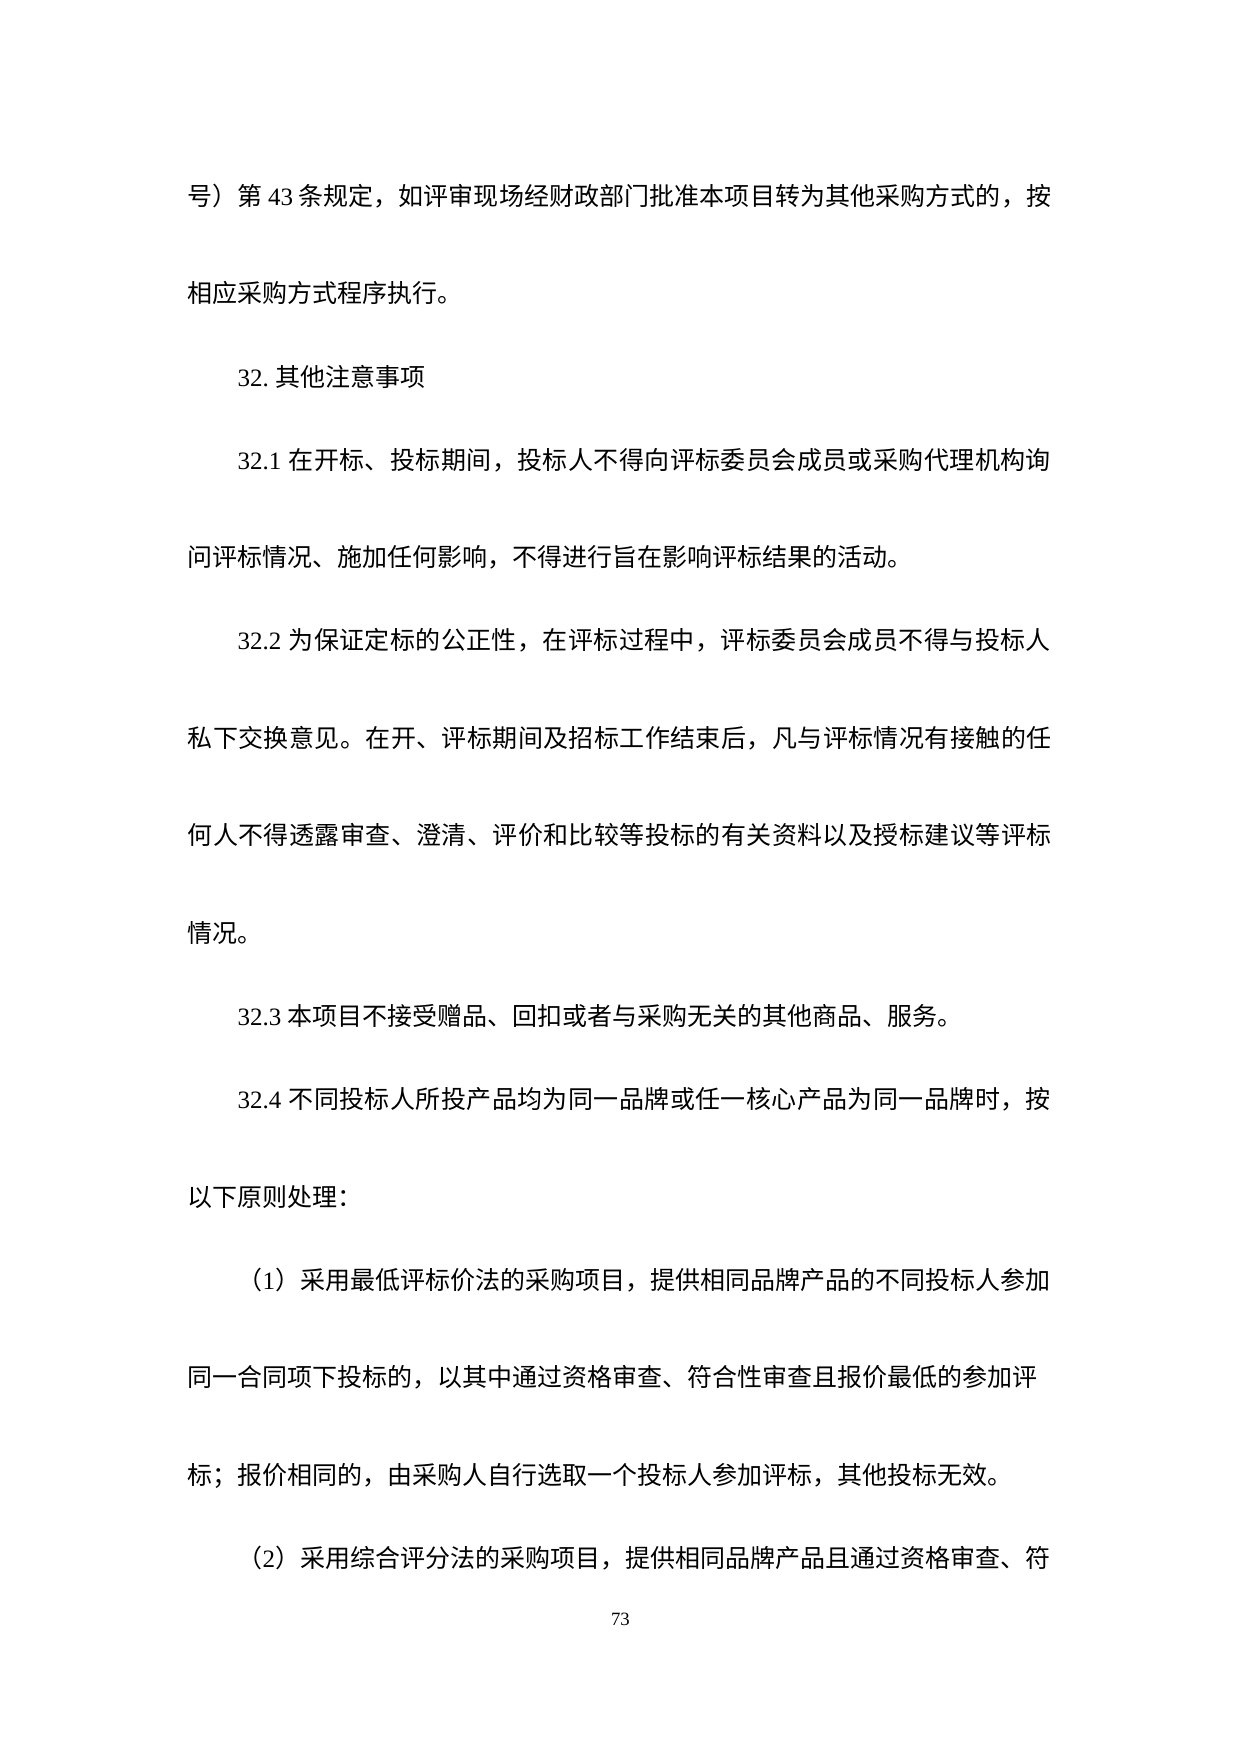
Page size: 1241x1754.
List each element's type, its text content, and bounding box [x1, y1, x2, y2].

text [187, 162, 1053, 324]
text 32.1 在开标、投标期间，投标人不得向评标委员会成员或采购代理机构询问评标情况、施加任何影响，不得进行旨在影响评标结果的活动。 [187, 426, 1053, 588]
text 32.2 为保证定标的公正性，在评标过程中，评标委员会成员不得与投标人私下交换意见。在开、评标期间及招标工作结束后，凡与评标情况有接触的任何人不得透露审查、澄清、评价和比较等投标的有关资料以及授标建议等评标情况。 [187, 606, 1053, 964]
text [187, 1524, 1053, 1589]
text （1）采用最低评标价法的采购项目，提供相同品牌产品的不同投标人参加同一合同项下投标的，以其中通过资格审查、符合性审查且报价最低的参加评标；报价相同的，由采购人自行选取一个投标人参加评标，其他投标无效。 [187, 1246, 1053, 1506]
text 32.4 不同投标人所投产品均为同一品牌或任一核心产品为同一品牌时，按以下原则处理： [187, 1065, 1053, 1228]
text 32.3 本项目不接受赠品、回扣或者与采购无关的其他商品、服务。 [187, 982, 1053, 1047]
text 32. 其他注意事项 [187, 343, 1053, 408]
